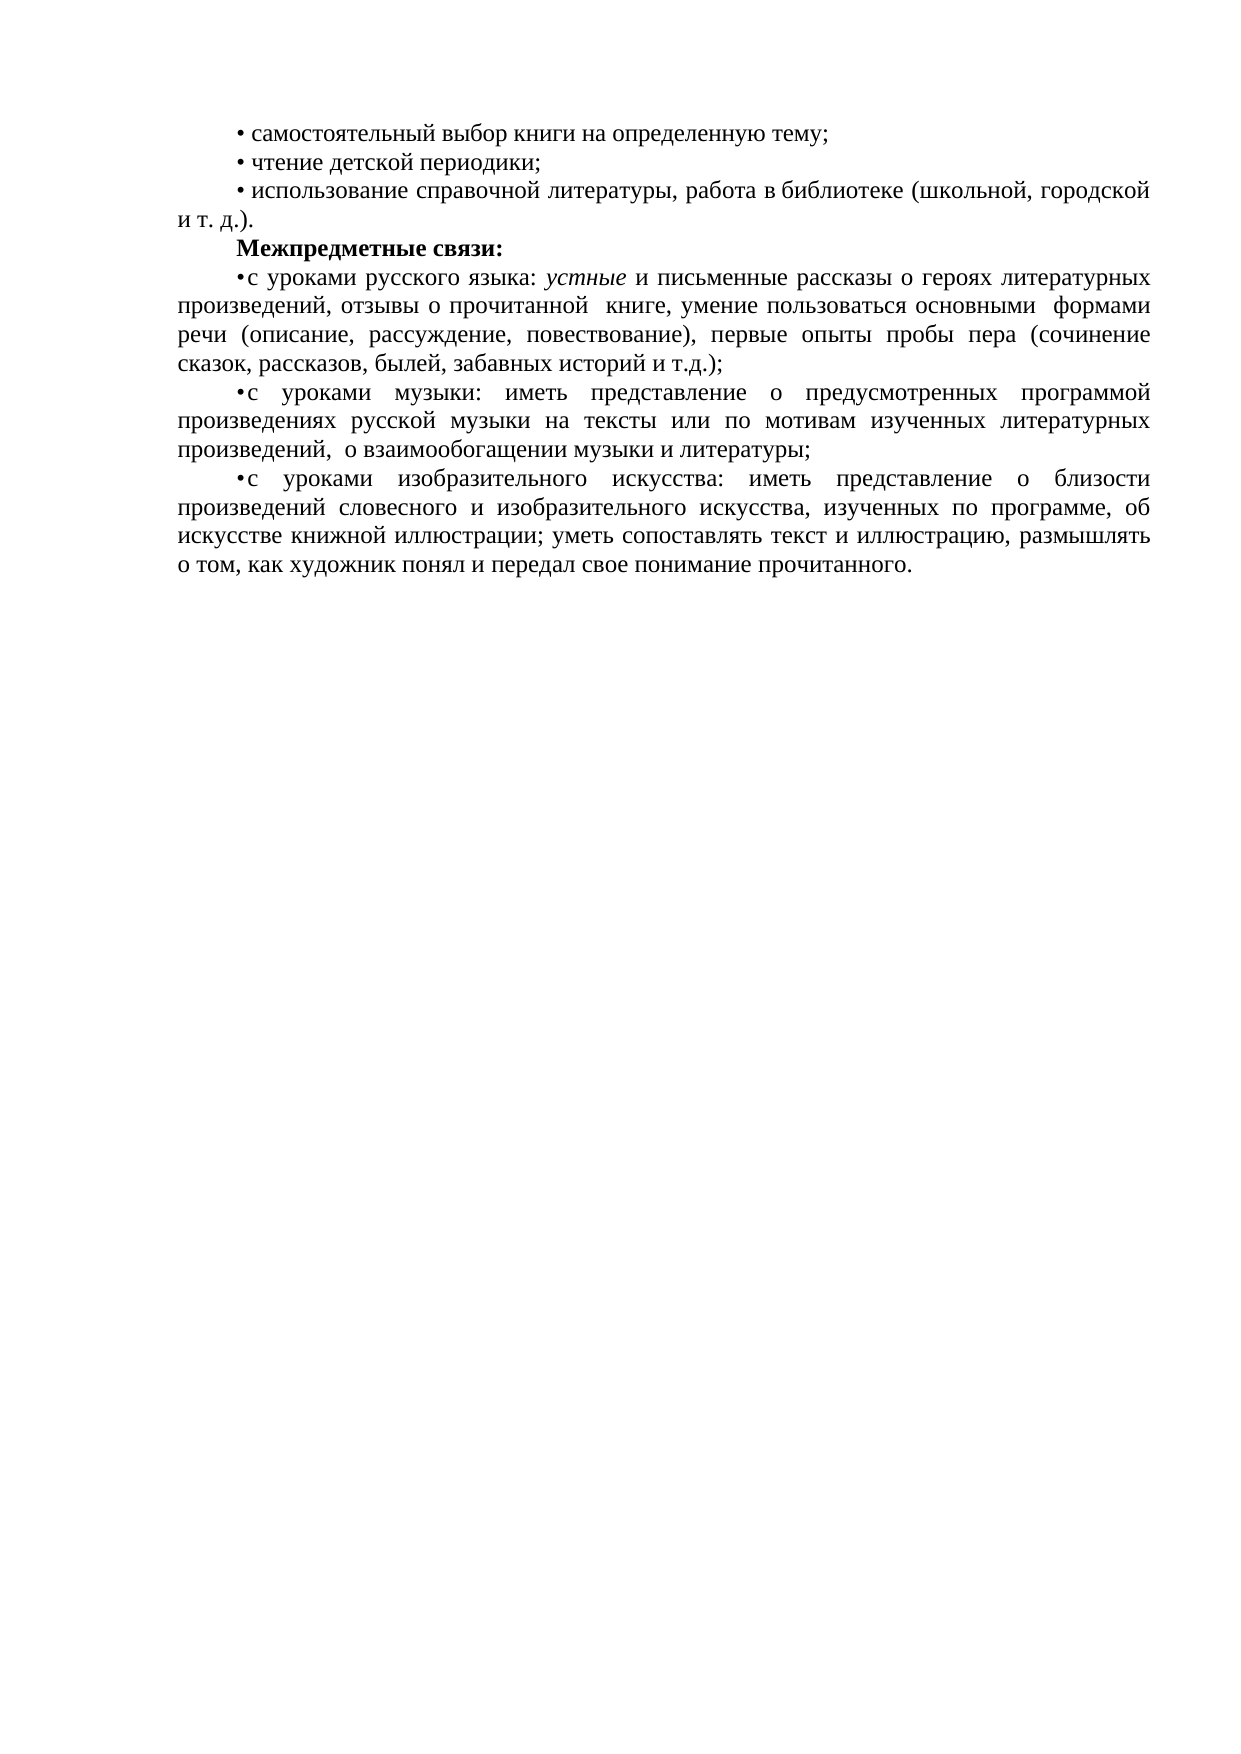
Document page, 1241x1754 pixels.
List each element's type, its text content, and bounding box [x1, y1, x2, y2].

list с уроками русского языка: устные и письменные рассказы о героях литературных произведений, отзывы о прочитанной книге, умение пользоваться основными формами речи (описание, рассуждение, повествование), первые опыты пробы пера (сочинение сказок, рассказов, былей, забавных историй и т.д.); [177, 262, 1152, 377]
list самостоятельный выбор книги на определенную тему; [177, 118, 1152, 147]
list чтение детской периодики; [177, 147, 1152, 176]
text Межпредметные связи: [177, 233, 1152, 262]
list с уроками изобразительного искусства: иметь представление о близости произведений словесного и изобразительного искусства, изученных по программе, об искусстве книжной иллюстрации; уметь сопоставлять текст и иллюстрацию, размышлять о том, как художник понял и передал свое понимание прочитанного. [177, 463, 1152, 578]
list с уроками музыки: иметь представление о предусмотренных программой произведениях русской музыки на тексты или по мотивам изученных литературных произведений, о взаимообогащении музыки и литературы; [177, 377, 1152, 463]
list использование справочной литературы, работа в библиотеке (школьной, городской и т. д.). [177, 176, 1150, 233]
